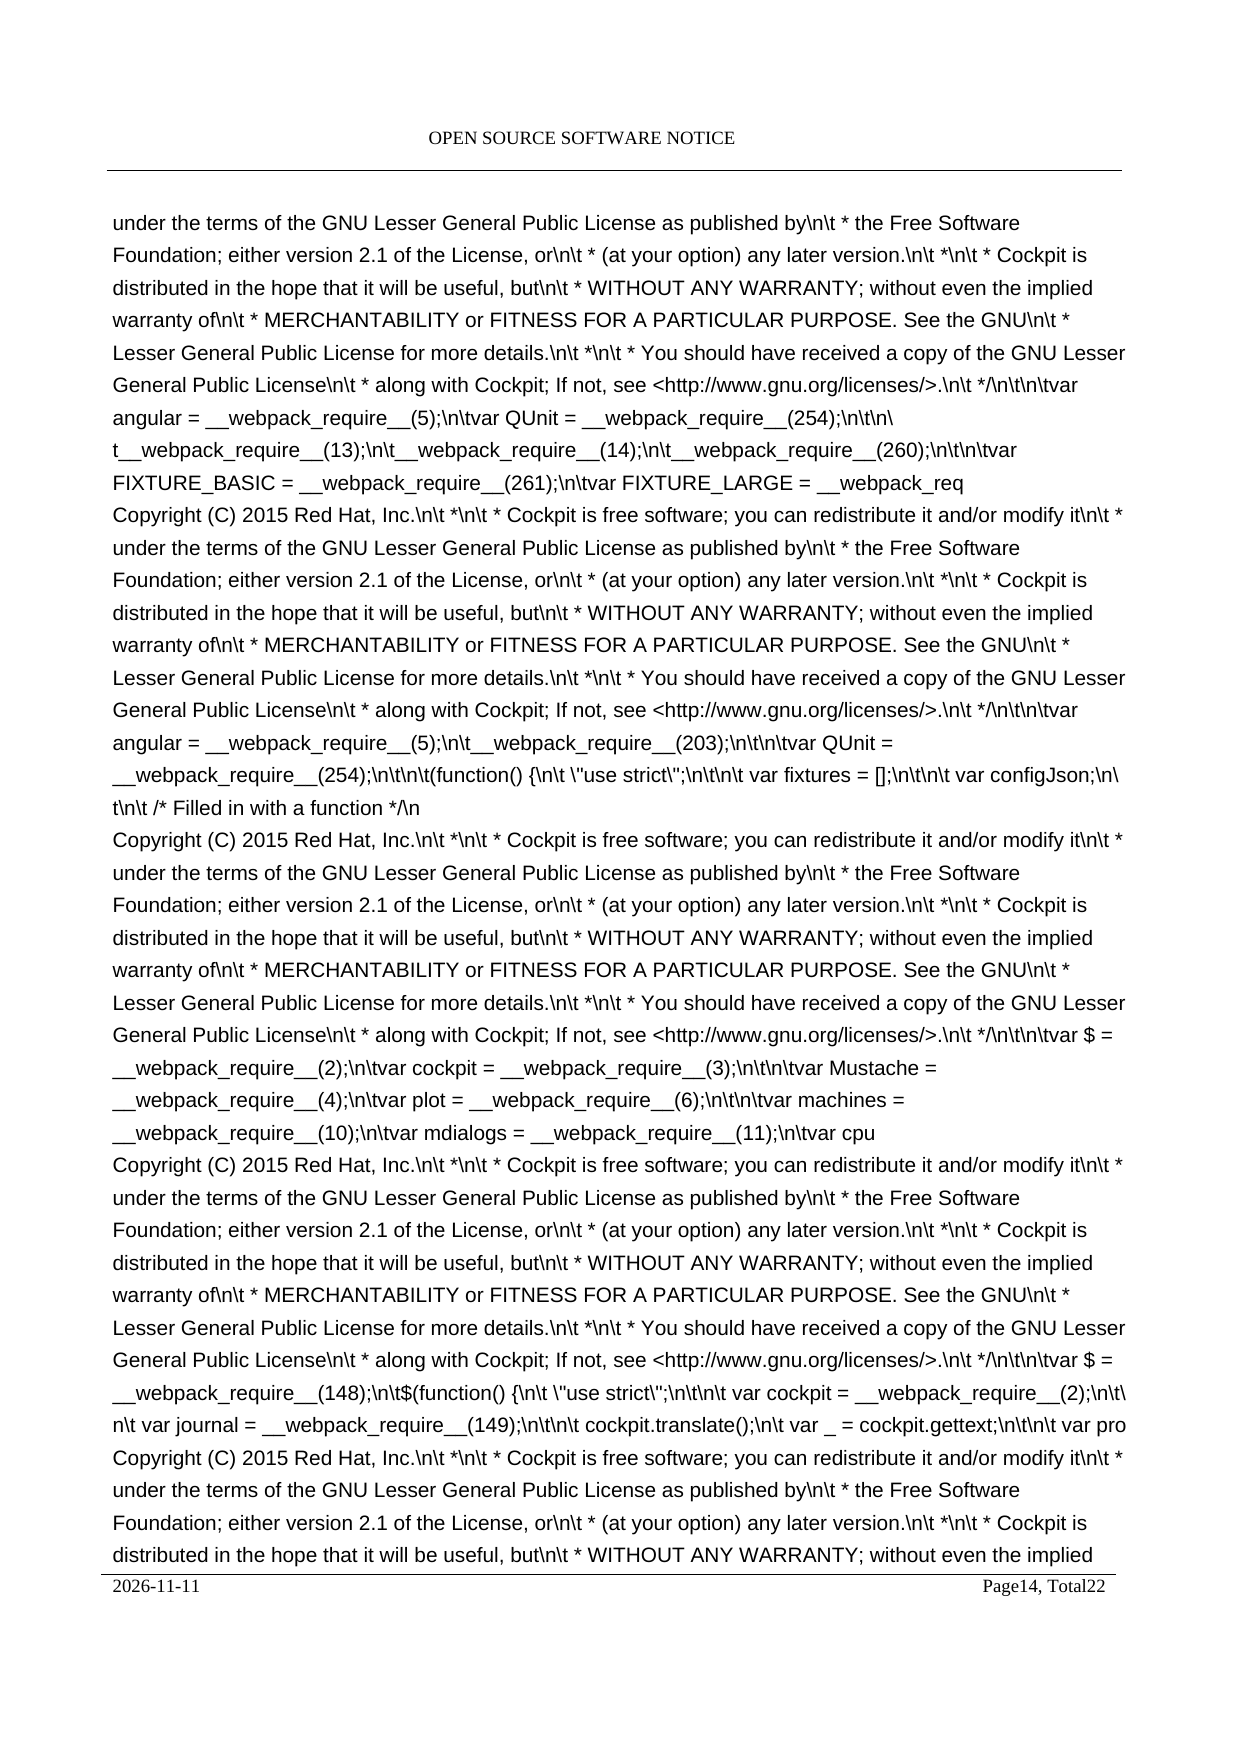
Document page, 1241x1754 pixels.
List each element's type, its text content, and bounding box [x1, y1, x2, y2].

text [112, 206, 1128, 499]
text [112, 1441, 1128, 1571]
text Copyright (C) 2015 Red Hat, Inc.\n\t *\n\t * Cockpit is free software; you can redistribute it and/or modify it\n\t * under the terms of the GNU Lesser General Public License as published by\n\t * the Free Software Foundation; either version 2.1 of the License, or\n\t * (at your option) any later version.\n\t *\n\t * Cockpit is distributed in the hope that it will be useful, but\n\t * WITHOUT ANY WARRANTY; without even the implied warranty of\n\t * MERCHANTABILITY or FITNESS FOR A PARTICULAR PURPOSE. See the GNU\n\t * Lesser General Public License for more details.\n\t *\n\t * You should have received a copy of the GNU Lesser General Public License\n\t * along with Cockpit; If not, see <http://www.gnu.org/licenses/>.\n\t */\n\t\n\tvar $ = __webpack_require__(2);\n\tvar cockpit = __webpack_require__(3);\n\t\n\tvar Mustache = __webpack_require__(4);\n\tvar plot = __webpack_require__(6);\n\t\n\tvar machines = __webpack_require__(10);\n\tvar mdialogs = __webpack_require__(11);\n\tvar cpu [112, 824, 1128, 1149]
text Copyright (C) 2015 Red Hat, Inc.\n\t *\n\t * Cockpit is free software; you can redistribute it and/or modify it\n\t * under the terms of the GNU Lesser General Public License as published by\n\t * the Free Software Foundation; either version 2.1 of the License, or\n\t * (at your option) any later version.\n\t *\n\t * Cockpit is distributed in the hope that it will be useful, but\n\t * WITHOUT ANY WARRANTY; without even the implied warranty of\n\t * MERCHANTABILITY or FITNESS FOR A PARTICULAR PURPOSE. See the GNU\n\t * Lesser General Public License for more details.\n\t *\n\t * You should have received a copy of the GNU Lesser General Public License\n\t * along with Cockpit; If not, see <http://www.gnu.org/licenses/>.\n\t */\n\t\n\tvar $ = __webpack_require__(148);\n\t$(function() {\n\t \"use strict\";\n\t\n\t var cockpit = __webpack_require__(2);\n\t\n\t var journal = __webpack_require__(149);\n\t\n\t cockpit.translate();\n\t var _ = cockpit.gettext;\n\t\n\t var pro [112, 1149, 1128, 1441]
text Copyright (C) 2015 Red Hat, Inc.\n\t *\n\t * Cockpit is free software; you can redistribute it and/or modify it\n\t * under the terms of the GNU Lesser General Public License as published by\n\t * the Free Software Foundation; either version 2.1 of the License, or\n\t * (at your option) any later version.\n\t *\n\t * Cockpit is distributed in the hope that it will be useful, but\n\t * WITHOUT ANY WARRANTY; without even the implied warranty of\n\t * MERCHANTABILITY or FITNESS FOR A PARTICULAR PURPOSE. See the GNU\n\t * Lesser General Public License for more details.\n\t *\n\t * You should have received a copy of the GNU Lesser General Public License\n\t * along with Cockpit; If not, see <http://www.gnu.org/licenses/>.\n\t */\n\t\n\tvar angular = __webpack_require__(5);\n\t__webpack_require__(203);\n\t\n\tvar QUnit = __webpack_require__(254);\n\t\n\t(function() {\n\t \"use strict\";\n\t\n\t var fixtures = [];\n\t\n\t var configJson;\n\t\n\t /* Filled in with a function */\n [112, 499, 1128, 824]
